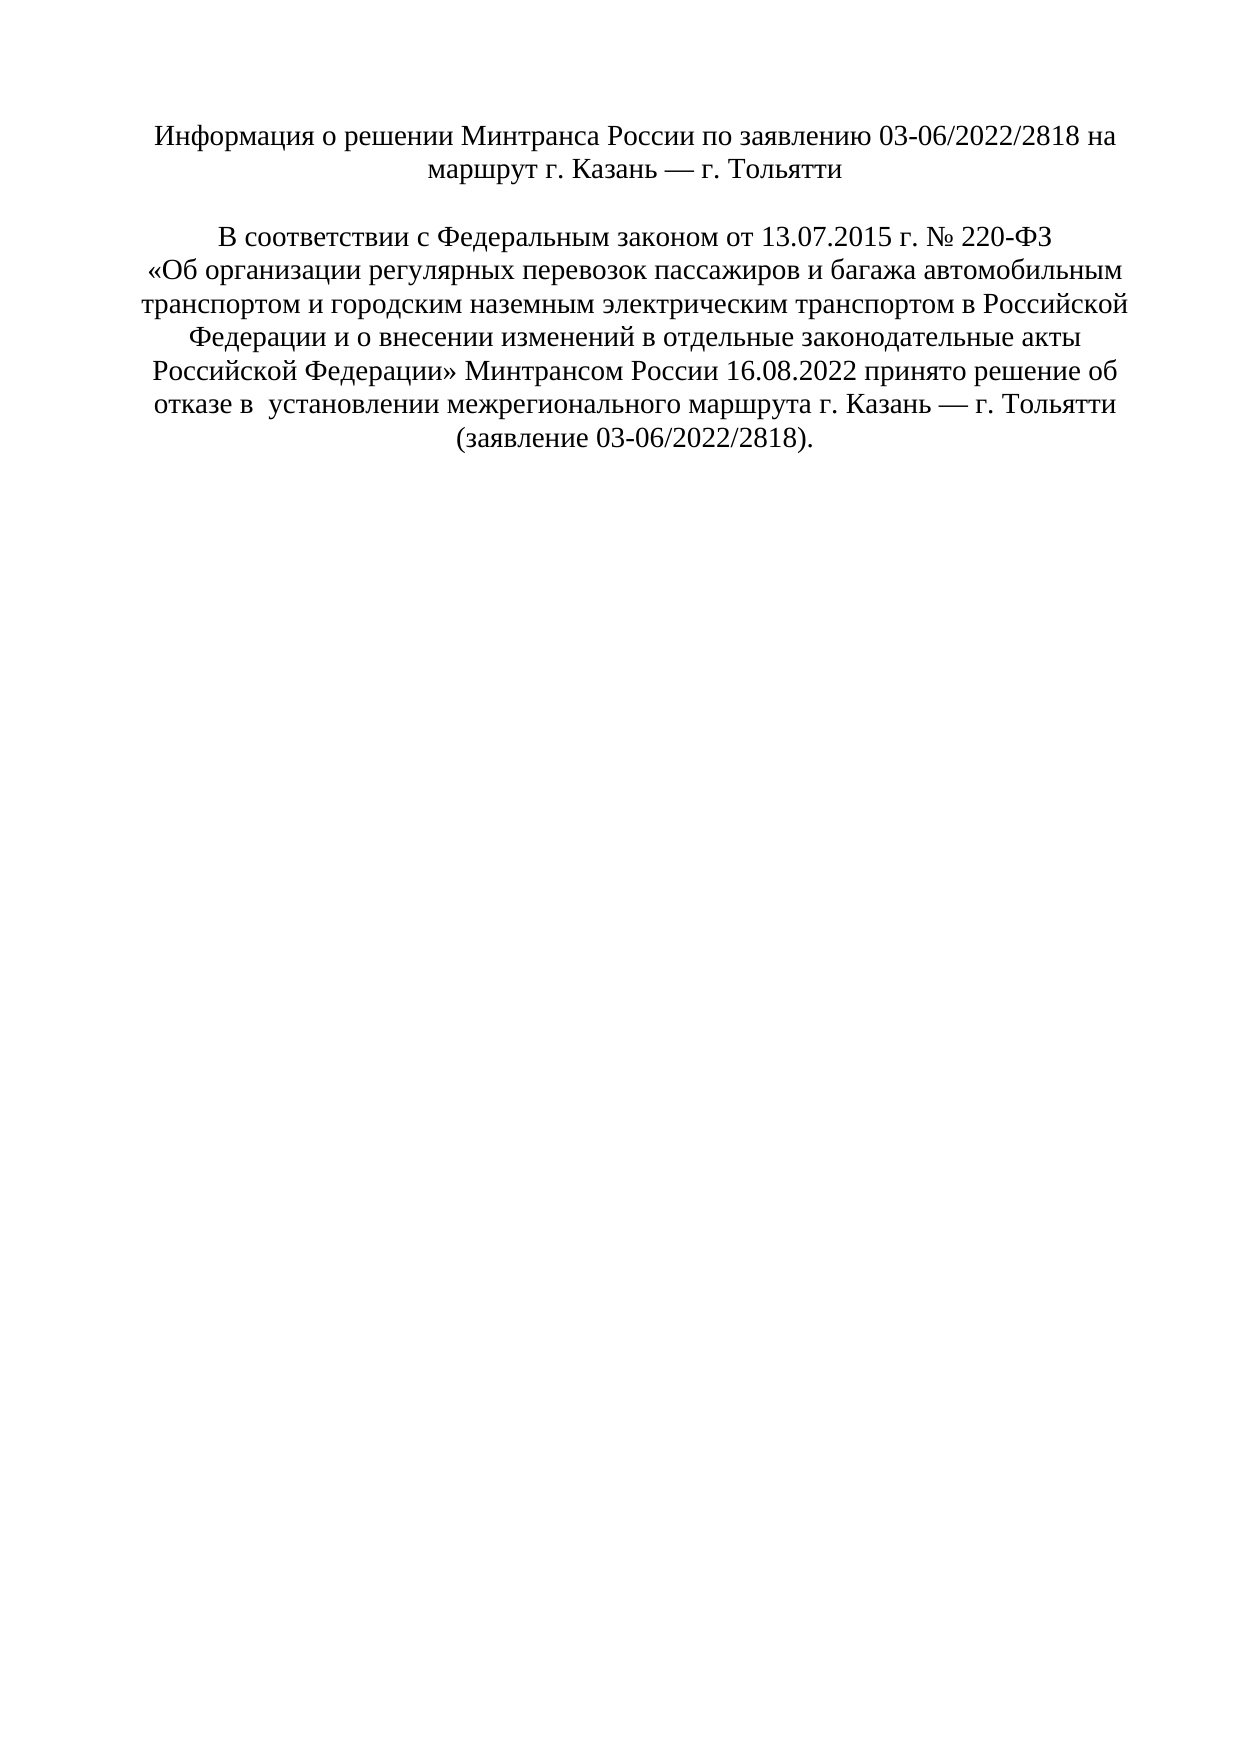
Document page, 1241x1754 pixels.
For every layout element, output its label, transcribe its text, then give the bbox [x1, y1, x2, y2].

text Информация о решении Минтранса России по заявлению 03-06/2022/2818 на маршрут г. Казань — г. Тольятти [118, 118, 1152, 185]
text В соответствии с Федеральным законом от 13.07.2015 г. № 220-ФЗ «Об организации регулярных перевозок пассажиров и багажа автомобильным транспортом и городским наземным электрическим транспортом в Российской Федерации и о внесении изменений в отдельные законодательные акты Российской Федерации» Минтрансом России 16.08.2022 принято решение об отказе в установлении межрегионального маршрута г. Казань — г. Тольятти (заявление 03-06/2022/2818). [118, 219, 1152, 453]
